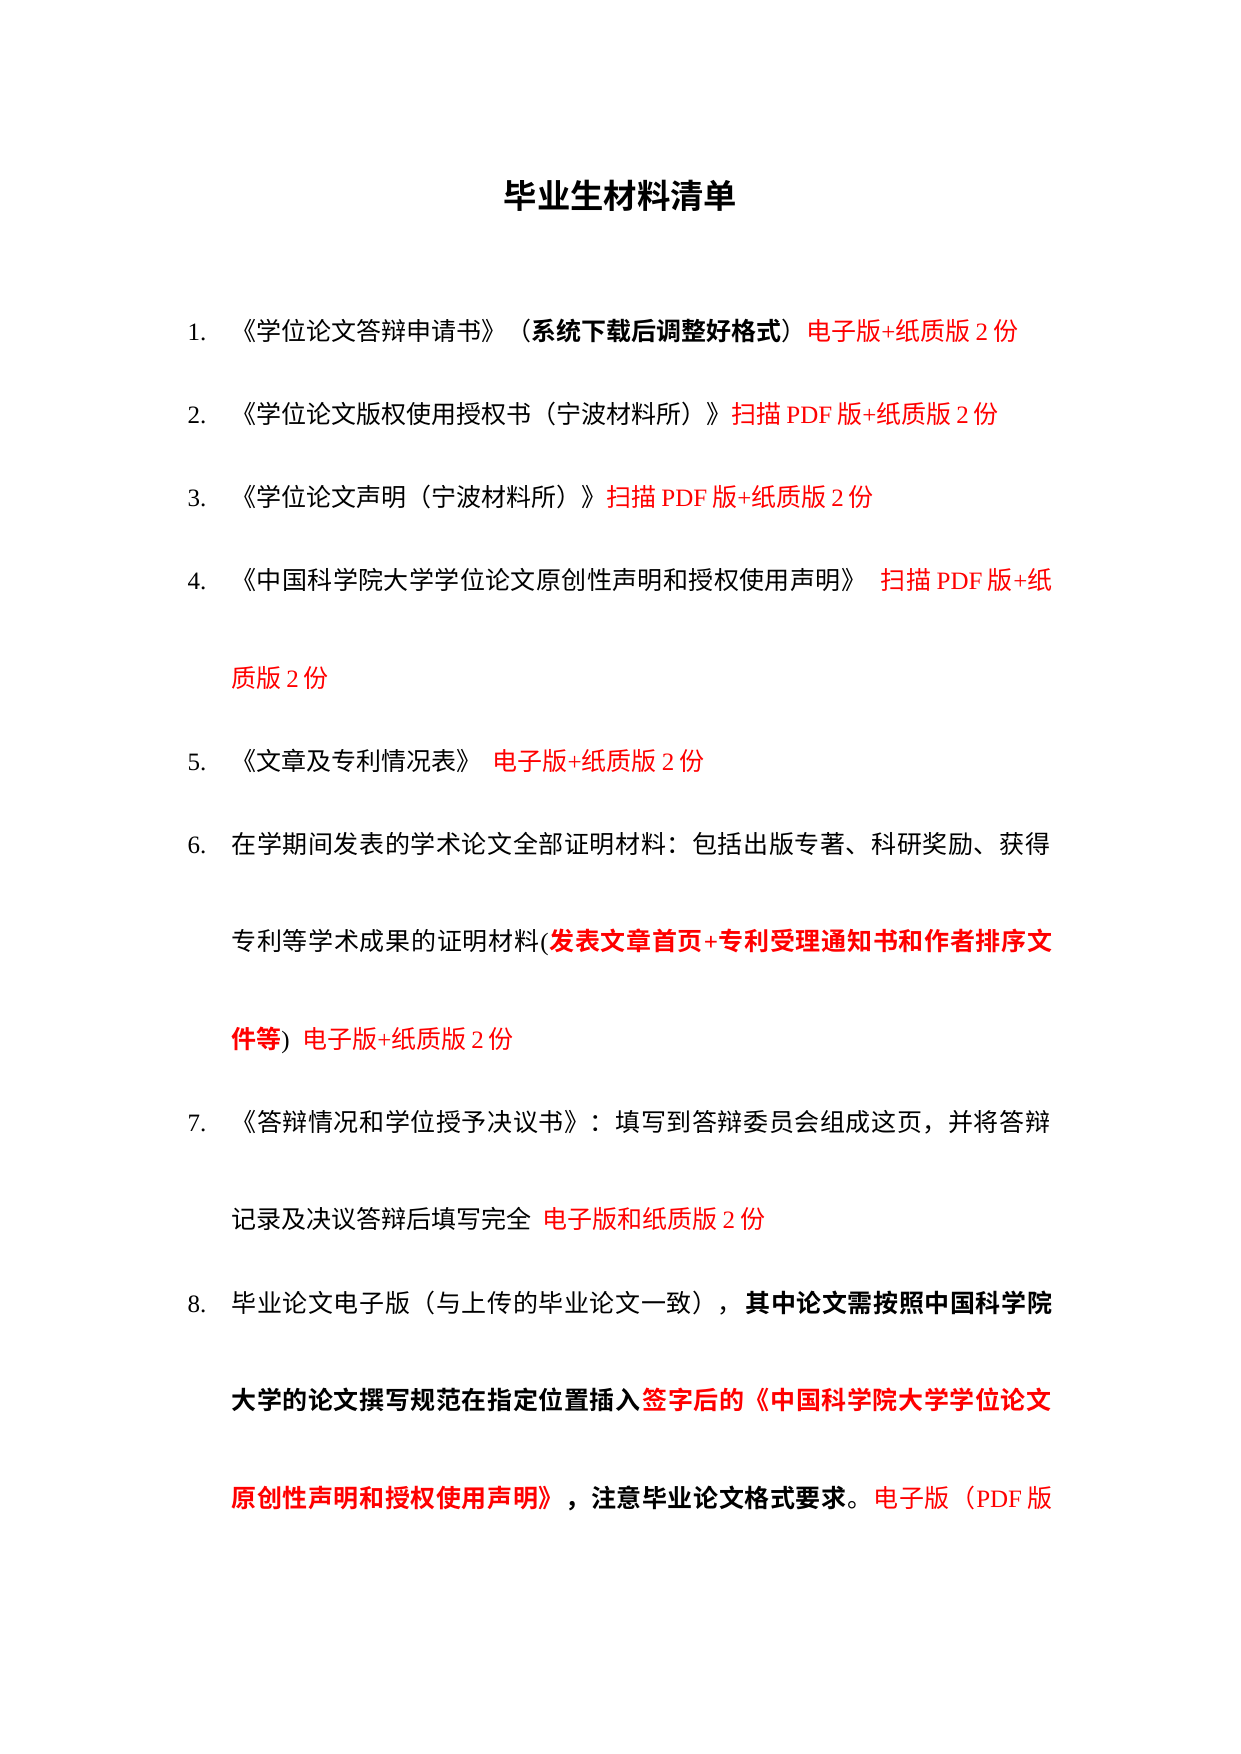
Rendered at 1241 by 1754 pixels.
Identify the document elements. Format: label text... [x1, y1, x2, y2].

text 毕业生材料清单 [187, 162, 1053, 227]
list 《文章及专利情况表》 电子版+纸质版2份 [187, 727, 1053, 792]
list 在学期间发表的学术论文全部证明材料：包括出版专著、科研奖励、获得专利等学术成果的证明材料(发表文章首页+专利受理通知书和作者排序文件等) 电子版+纸质版2份 [187, 810, 1053, 1070]
list 《答辩情况和学位授予决议书》：填写到答辩委员会组成这页，并将答辩记录及决议答辩后填写完全 电子版和纸质版2份 [187, 1088, 1053, 1251]
list 《学位论文答辩申请书》（系统下载后调整好格式）电子版+纸质版2份 [187, 297, 1053, 362]
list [187, 1269, 1053, 1529]
list 《学位论文版权使用授权书（宁波材料所）》扫描PDF版+纸质版2份 [187, 380, 1053, 445]
list 《学位论文声明（宁波材料所）》扫描PDF版+纸质版2份 [187, 463, 1053, 528]
list 《中国科学院大学学位论文原创性声明和授权使用声明》 扫描PDF版+纸质版2份 [187, 546, 1053, 709]
